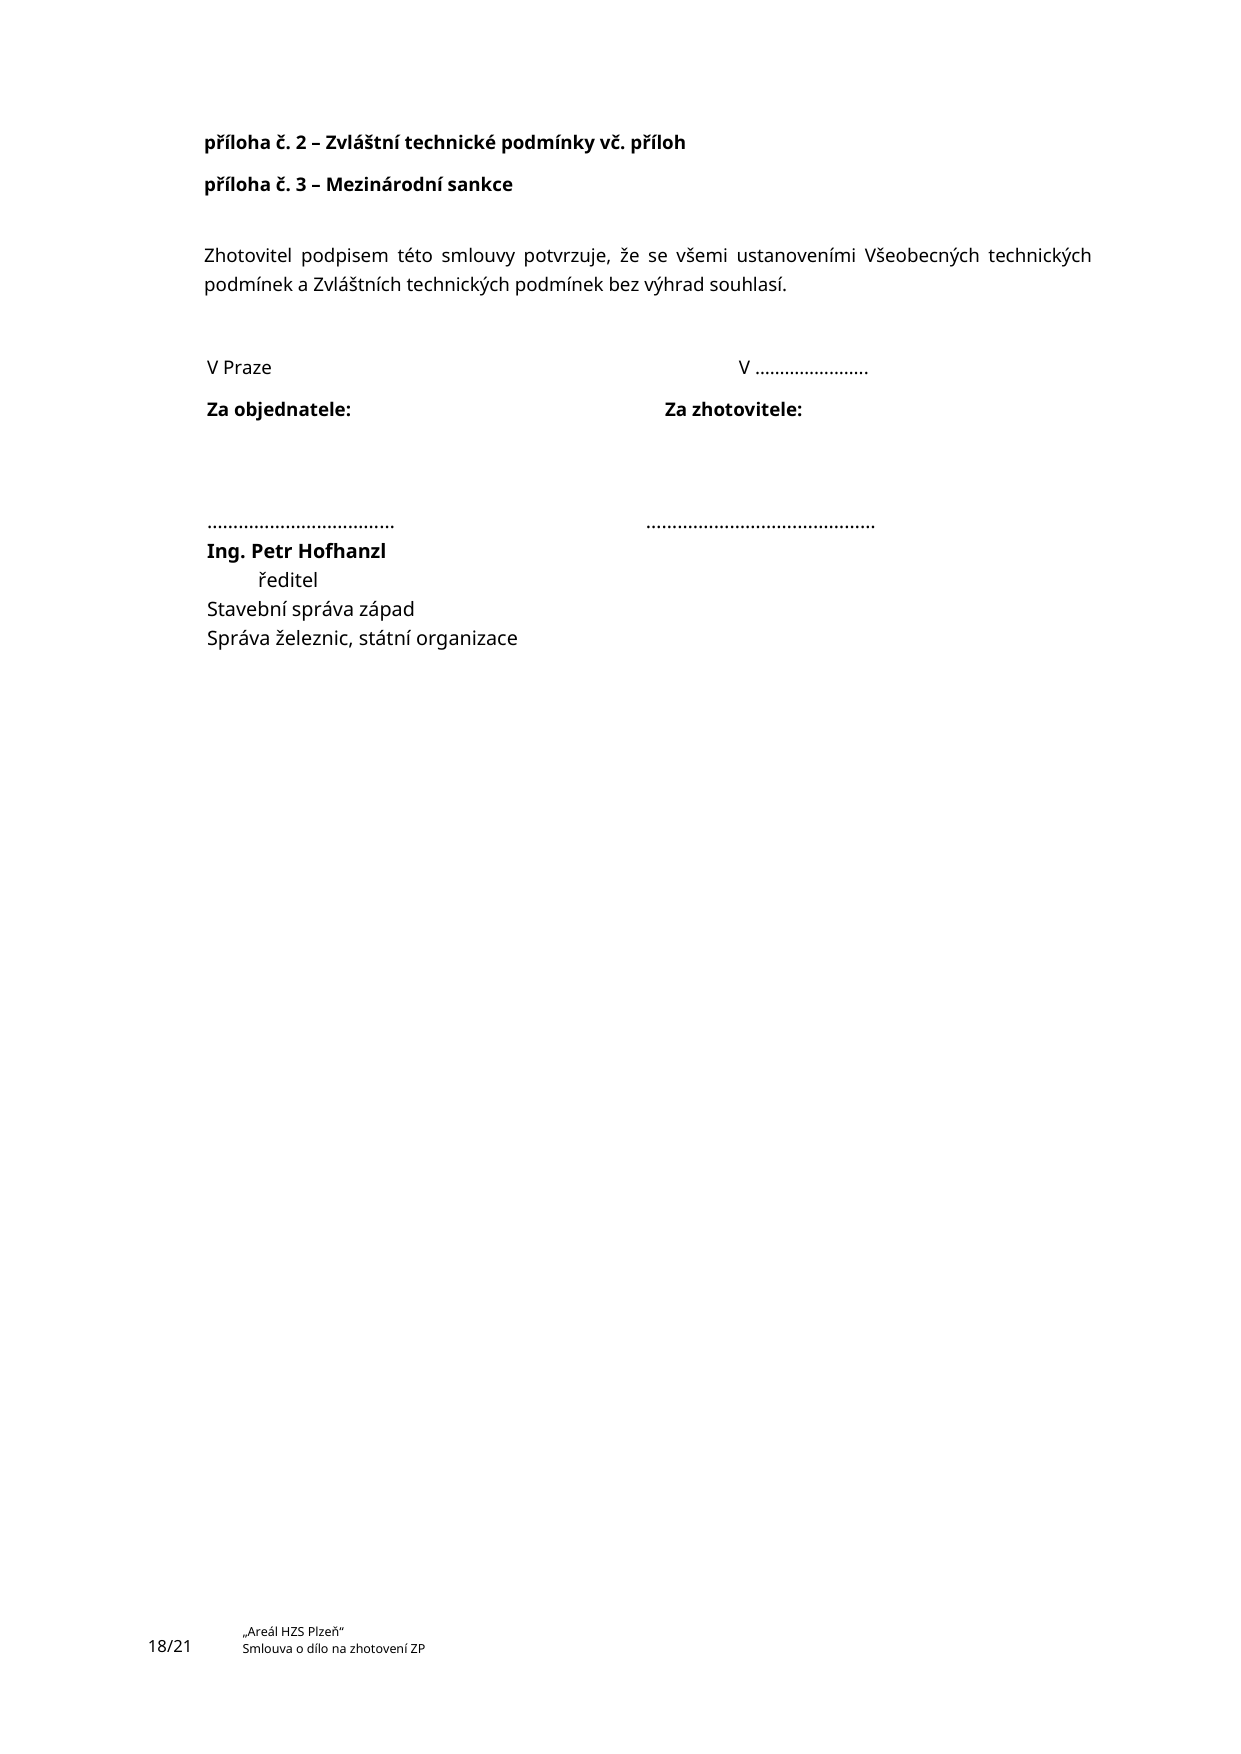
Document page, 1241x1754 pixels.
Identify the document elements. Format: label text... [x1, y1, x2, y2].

text Ing. Petr Hofhanzl [207, 535, 1092, 564]
text Správa železnic, státní organizace [207, 622, 1092, 651]
text ředitel [207, 564, 1092, 593]
text Stavební správa západ [207, 593, 1092, 622]
text V Praze V ………………….. [207, 351, 1092, 381]
text ……………………………… ……….……………….…………… [207, 506, 1092, 535]
text Zhotovitel podpisem této smlouvy potvrzuje, že se všemi ustanoveními Všeobecných technických podmínek a Zvláštních technických podmínek bez výhrad souhlasí. [204, 239, 1092, 297]
text příloha č. 2 – Zvláštní technické podmínky vč. příloh [204, 126, 1092, 156]
text příloha č. 3 – Mezinárodní sankce [204, 168, 1092, 197]
text Za objednatele: Za zhotovitele: [207, 393, 1092, 422]
